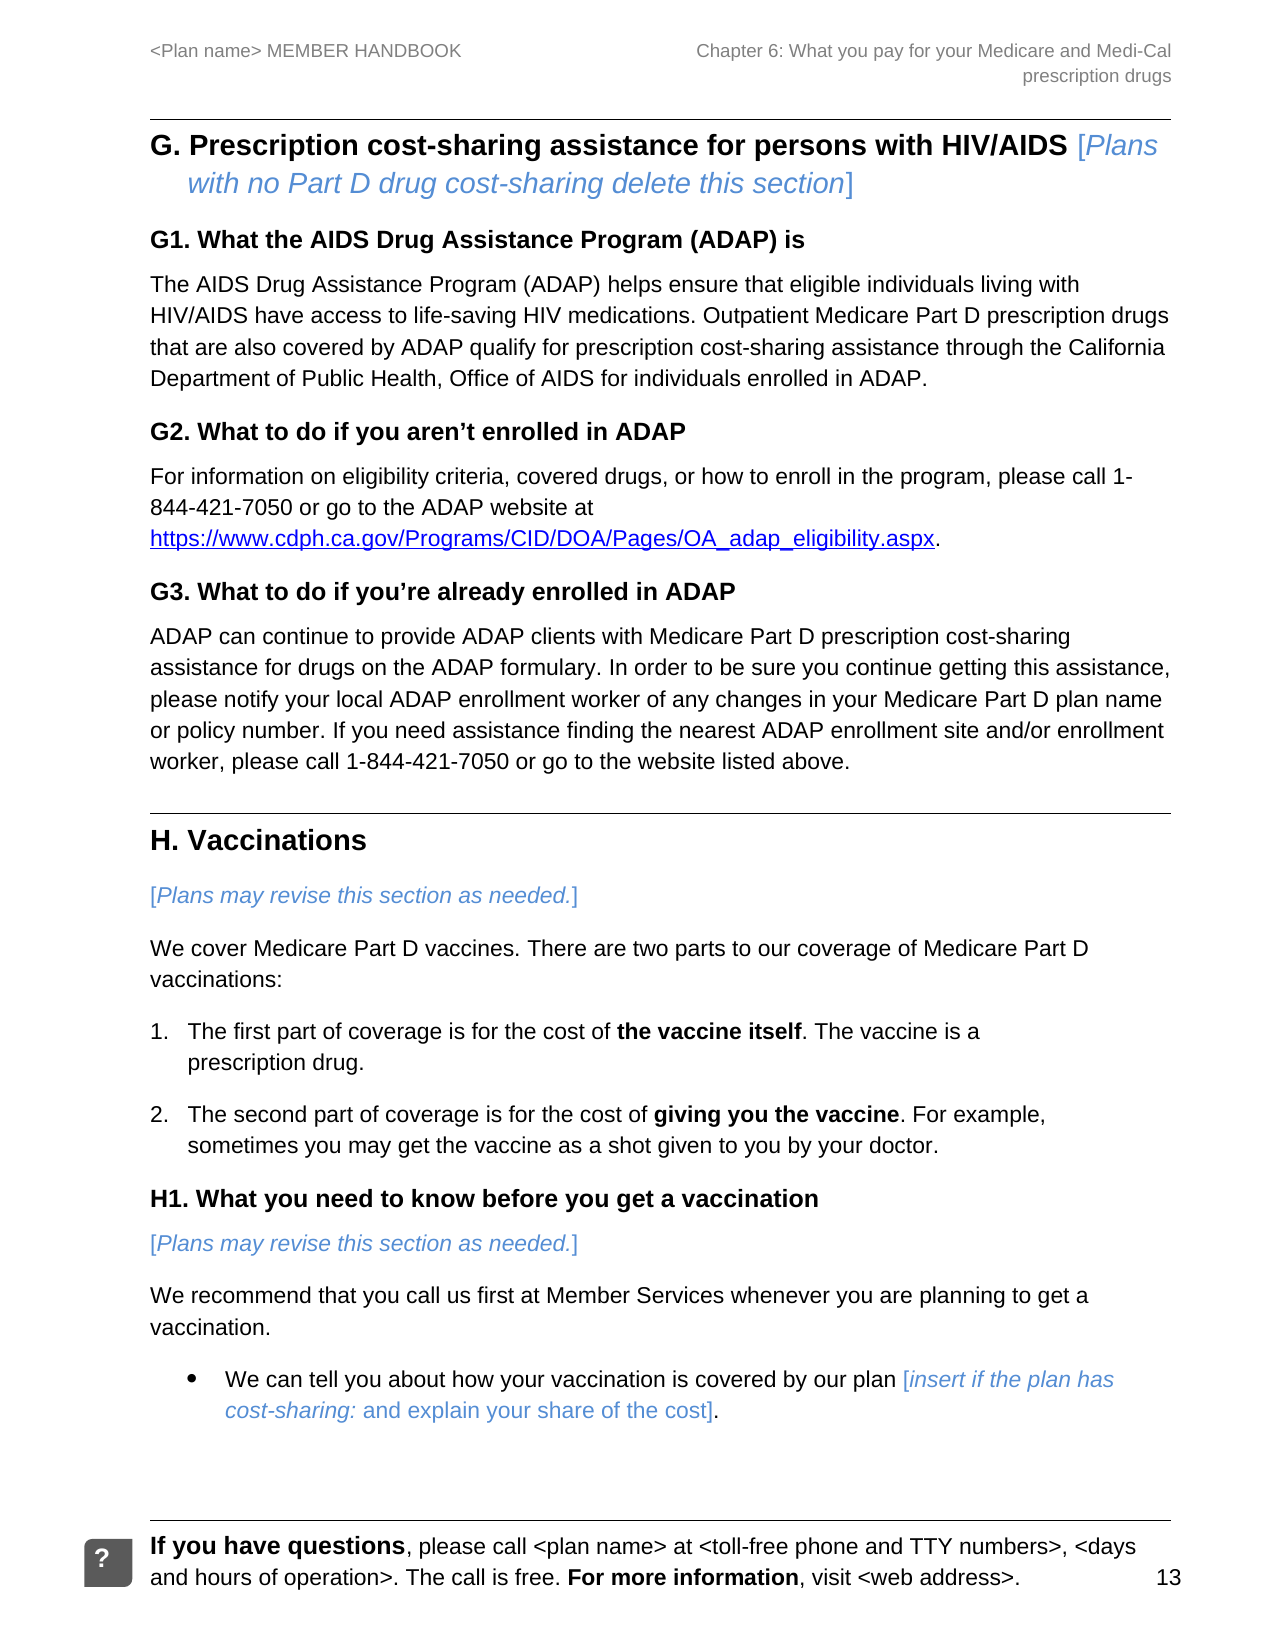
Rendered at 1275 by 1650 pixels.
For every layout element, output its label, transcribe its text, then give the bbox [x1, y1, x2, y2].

subtitle G. Prescription cost-sharing assistance for persons with HIV/AIDS [Plans with no Part D drug cost-sharing delete this section] [150, 120, 1171, 201]
text For information on eligibility criteria, covered drugs, or how to enroll in the program, please call 1-844-421-7050 or go to the ADAP website at https://www.cdph.ca.gov/Programs/CID/DOA/Pages/OA_adap_eligibility.aspx. [150, 459, 1171, 553]
subtitle H1. What you need to know before you get a vaccination [150, 1181, 1096, 1214]
subtitle G3. What to do if you’re already enrolled in ADAP [150, 574, 1096, 607]
subtitle H. Vaccinations [150, 814, 1171, 858]
list The second part of coverage is for the cost of giving you the vaccine. For example, sometimes you may get the vaccine as a shot given to you by your doctor. [150, 1098, 1096, 1160]
text ADAP can continue to provide ADAP clients with Medicare Part D prescription cost-sharing assistance for drugs on the ADAP formulary. In order to be sure you continue getting this assistance, please notify your local ADAP enrollment worker of any changes in your Medicare Part D plan name or policy number. If you need assistance finding the nearest ADAP enrollment site and/or enrollment worker, please call 1-844-421-7050 or go to the website listed above. [150, 619, 1171, 776]
text [Plans may revise this section as needed.] [150, 1227, 1171, 1258]
list We can tell you about how your vaccination is covered by our plan [insert if the plan has cost-sharing: and explain your share of the cost]. [187, 1362, 1171, 1425]
text [Plans may revise this section as needed.] [150, 879, 1171, 910]
text We recommend that you call us first at Member Services whenever you are planning to get a vaccination. [150, 1279, 1171, 1341]
subtitle G2. What to do if you aren’t enrolled in ADAP [150, 413, 1096, 447]
text We cover Medicare Part D vaccines. There are two parts to our coverage of Medicare Part D vaccinations: [150, 931, 1171, 993]
list The first part of coverage is for the cost of the vaccine itself. The vaccine is a prescription drug. [150, 1014, 1096, 1077]
subtitle G1. What the AIDS Drug Assistance Program (ADAP) is [150, 222, 1096, 255]
text The AIDS Drug Assistance Program (ADAP) helps ensure that eligible individuals living with HIV/AIDS have access to life-saving HIV medications. Outpatient Medicare Part D prescription drugs that are also covered by ADAP qualify for prescription cost-sharing assistance through the California Department of Public Health, Office of AIDS for individuals enrolled in ADAP. [150, 267, 1171, 392]
